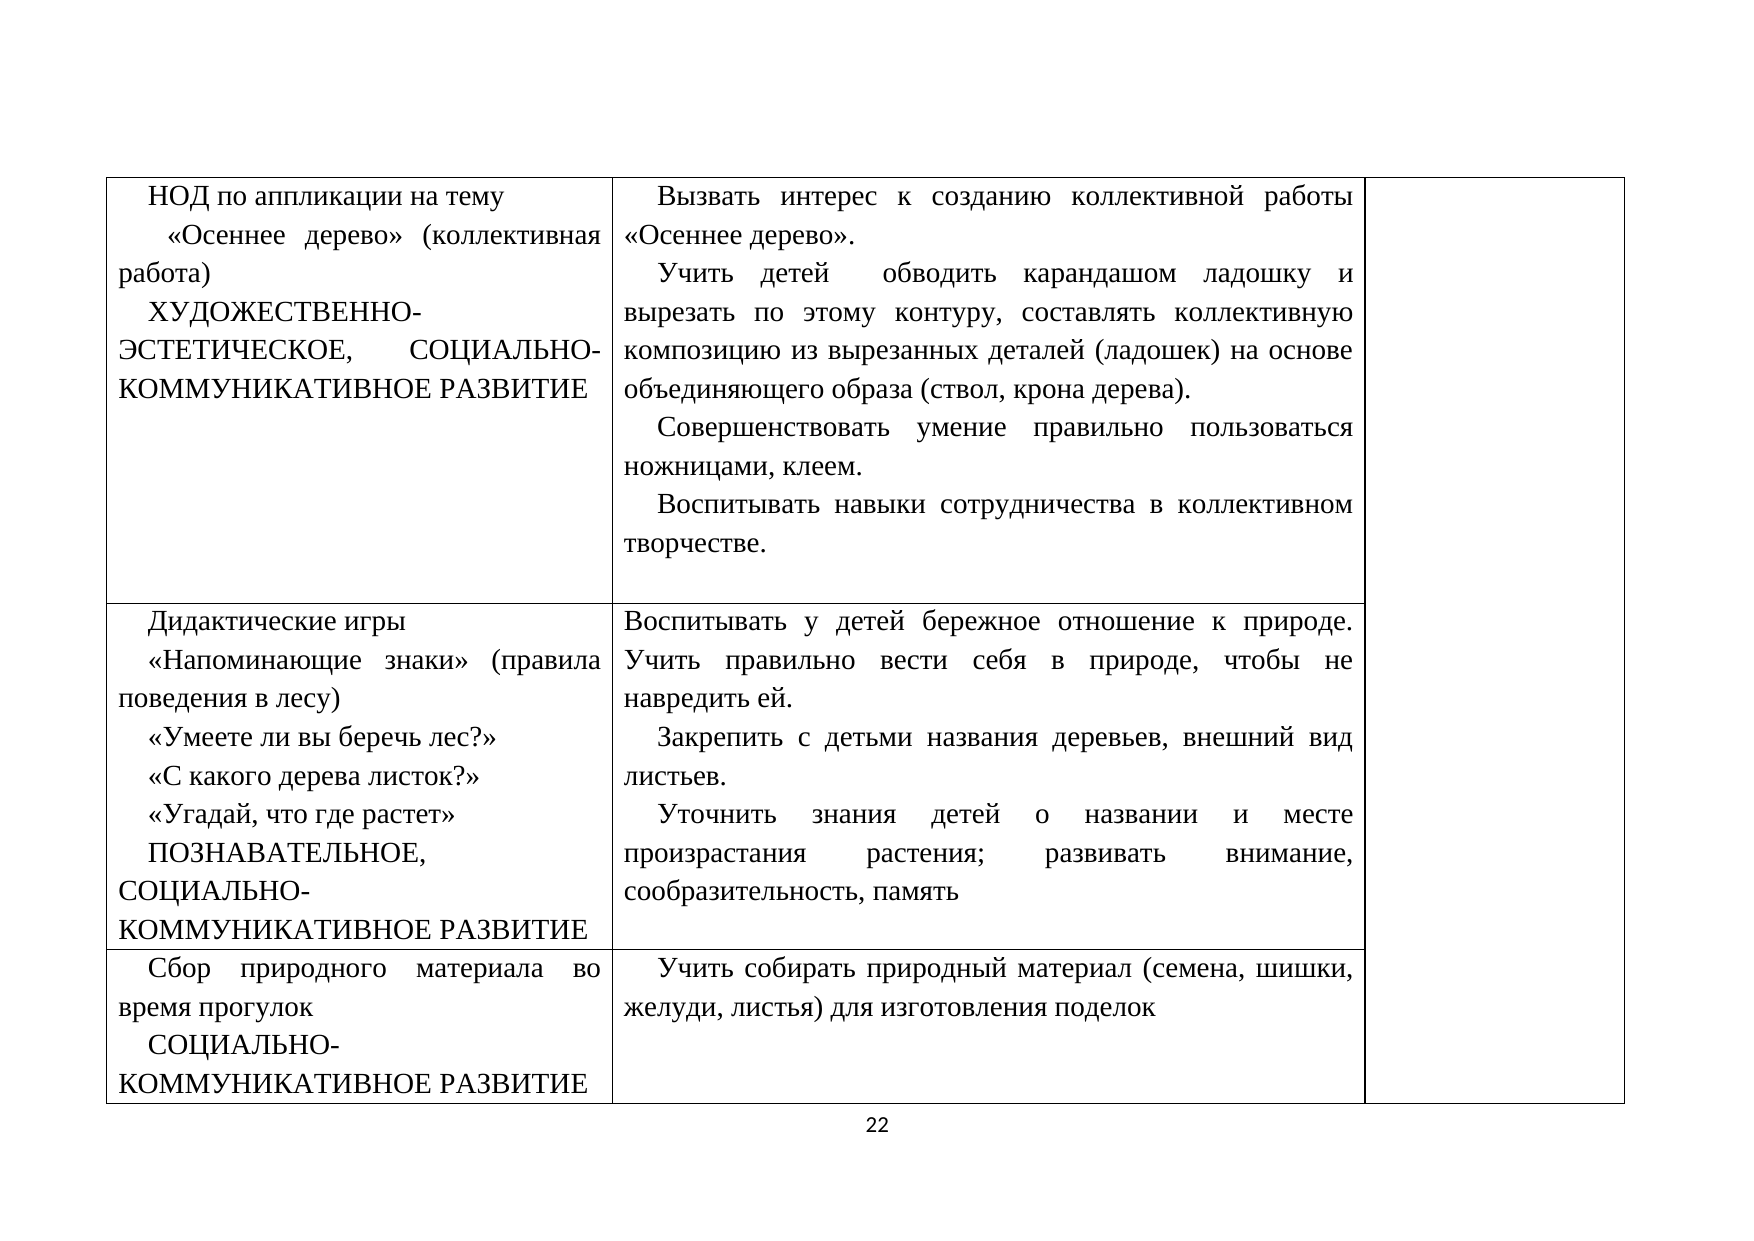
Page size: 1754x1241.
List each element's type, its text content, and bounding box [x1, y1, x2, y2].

table_cell НОД по аппликации на тему «Осеннее дерево» (коллективная работа) ХУДОЖЕСТВЕННО-ЭСТЕТИЧЕСКОЕ, СОЦИАЛЬНО-КОММУНИКАТИВНОЕ РАЗВИТИЕ [107, 178, 612, 602]
table_cell Учить собирать природный материал (семена, шишки, желуди, листья) для изготовления поделок [613, 950, 1364, 1103]
table_cell Вызвать интерес к созданию коллективной работы «Осеннее дерево». Учить детей обводить карандашом ладошку и вырезать по этому контуру, составлять коллективную композицию из вырезанных деталей (ладошек) на основе объединяющего образа (ствол, крона дерева). Совершенствовать умение правильно пользоваться ножницами, клеем. Воспитывать навыки сотрудничества в коллективном творчестве. [613, 178, 1364, 602]
table_cell Сбор природного материала во время прогулок СОЦИАЛЬНО-КОММУНИКАТИВНОЕ РАЗВИТИЕ [107, 950, 612, 1103]
table_cell Воспитывать у детей бережное отношение к природе. Учить правильно вести себя в природе, чтобы не навредить ей. Закрепить с детьми названия деревьев, внешний вид листьев. Уточнить знания детей о названии и месте произрастания растения; развивать внимание, сообразительность, память [613, 604, 1364, 949]
table_cell Дидактические игры «Напоминающие знаки» (правила поведения в лесу) «Умеете ли вы беречь лес?» «С какого дерева листок?» «Угадай, что где растет» ПОЗНАВАТЕЛЬНОЕ, СОЦИАЛЬНО-КОММУНИКАТИВНОЕ РАЗВИТИЕ [107, 604, 612, 949]
